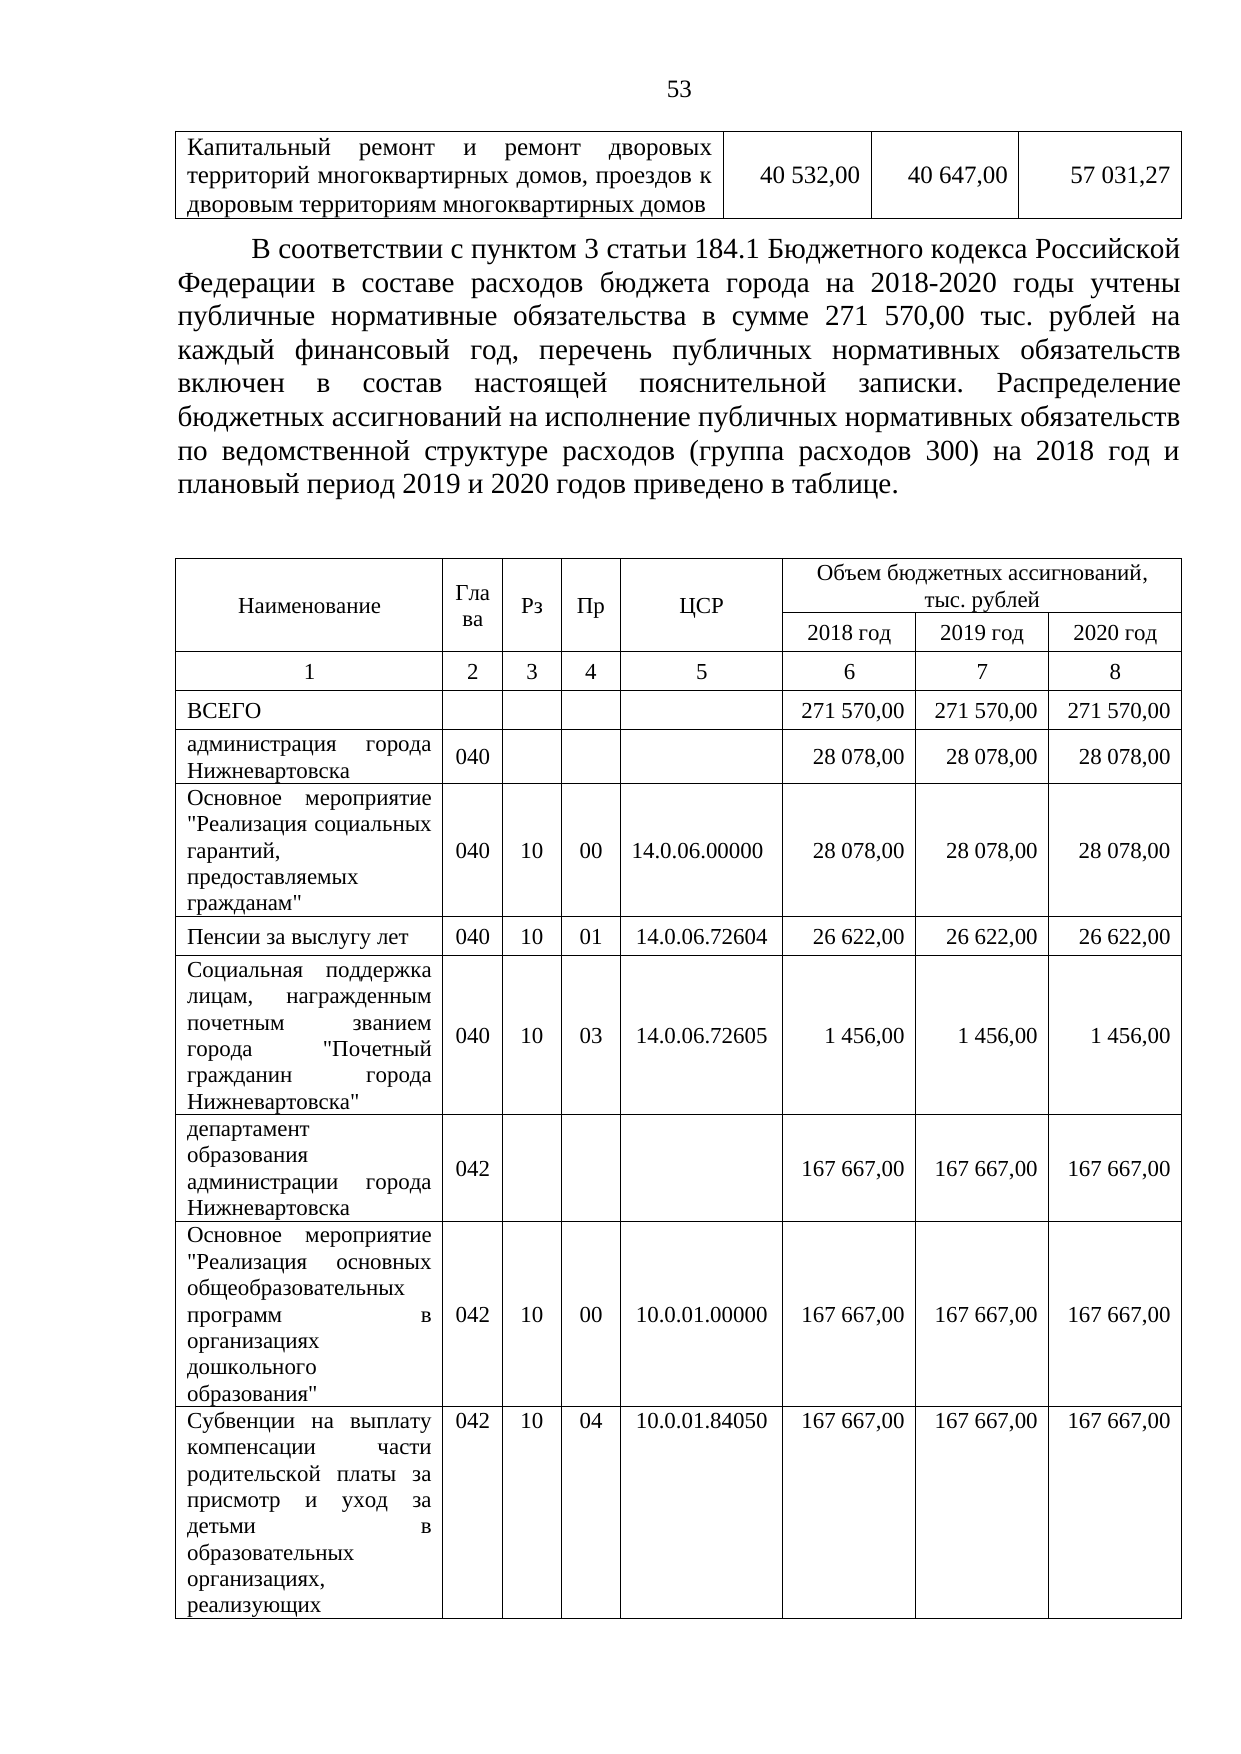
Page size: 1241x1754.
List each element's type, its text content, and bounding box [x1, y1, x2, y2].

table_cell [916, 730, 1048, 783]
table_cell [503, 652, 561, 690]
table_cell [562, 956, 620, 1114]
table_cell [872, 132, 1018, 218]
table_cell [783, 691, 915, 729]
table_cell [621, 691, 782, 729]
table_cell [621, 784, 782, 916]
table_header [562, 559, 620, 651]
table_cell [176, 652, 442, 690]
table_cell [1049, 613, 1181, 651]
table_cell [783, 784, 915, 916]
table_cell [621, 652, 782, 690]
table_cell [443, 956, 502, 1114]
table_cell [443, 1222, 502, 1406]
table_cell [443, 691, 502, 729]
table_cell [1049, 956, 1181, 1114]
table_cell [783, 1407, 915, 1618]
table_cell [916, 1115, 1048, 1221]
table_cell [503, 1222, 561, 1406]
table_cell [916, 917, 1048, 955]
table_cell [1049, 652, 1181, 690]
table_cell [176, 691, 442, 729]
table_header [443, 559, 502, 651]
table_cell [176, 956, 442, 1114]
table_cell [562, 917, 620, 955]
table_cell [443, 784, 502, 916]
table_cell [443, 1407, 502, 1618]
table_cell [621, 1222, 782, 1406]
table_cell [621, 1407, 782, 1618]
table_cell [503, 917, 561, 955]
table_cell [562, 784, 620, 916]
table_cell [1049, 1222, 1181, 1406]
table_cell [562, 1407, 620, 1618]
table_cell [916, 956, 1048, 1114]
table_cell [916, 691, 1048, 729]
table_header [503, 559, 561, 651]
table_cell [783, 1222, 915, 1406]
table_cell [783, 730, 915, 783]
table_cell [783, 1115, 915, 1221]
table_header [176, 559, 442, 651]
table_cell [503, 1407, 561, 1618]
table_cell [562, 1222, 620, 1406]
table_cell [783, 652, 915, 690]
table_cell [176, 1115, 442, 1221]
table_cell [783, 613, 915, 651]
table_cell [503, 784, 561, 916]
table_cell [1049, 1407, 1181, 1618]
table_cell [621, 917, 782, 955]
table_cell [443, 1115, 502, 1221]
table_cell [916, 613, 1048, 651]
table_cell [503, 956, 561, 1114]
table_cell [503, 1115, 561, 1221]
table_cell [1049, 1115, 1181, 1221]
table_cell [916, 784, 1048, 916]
text В соответствии с пунктом 3 статьи 184.1 Бюджетного кодекса Российской Федерации в составе расходов бюджета города на 2018-2020 годы учтены публичные нормативные обязательства в сумме 271 570,00 тыс. рублей на каждый финансовый год, перечень публичных нормативных обязательств включен в состав настоящей пояснительной записки. Распределение бюджетных ассигнований на исполнение публичных нормативных обязательств по ведомственной структуре расходов (группа расходов 300) на 2018 год и плановый период 2019 и 2020 годов приведено в таблице. [177, 231, 1181, 500]
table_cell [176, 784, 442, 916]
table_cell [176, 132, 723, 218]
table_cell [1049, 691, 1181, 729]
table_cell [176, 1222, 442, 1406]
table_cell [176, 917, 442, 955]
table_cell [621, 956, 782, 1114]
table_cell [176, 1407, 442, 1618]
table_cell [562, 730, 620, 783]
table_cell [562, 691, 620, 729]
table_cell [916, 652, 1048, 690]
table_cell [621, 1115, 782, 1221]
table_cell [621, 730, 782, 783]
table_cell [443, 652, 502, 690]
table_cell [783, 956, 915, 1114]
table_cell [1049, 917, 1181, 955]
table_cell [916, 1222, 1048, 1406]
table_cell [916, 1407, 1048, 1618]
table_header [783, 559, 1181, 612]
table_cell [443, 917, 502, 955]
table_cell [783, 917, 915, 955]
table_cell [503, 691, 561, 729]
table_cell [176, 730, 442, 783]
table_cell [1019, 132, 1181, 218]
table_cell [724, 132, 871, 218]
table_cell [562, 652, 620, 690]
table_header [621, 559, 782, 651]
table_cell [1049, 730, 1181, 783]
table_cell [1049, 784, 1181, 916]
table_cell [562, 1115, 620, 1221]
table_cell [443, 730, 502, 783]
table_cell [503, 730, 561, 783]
